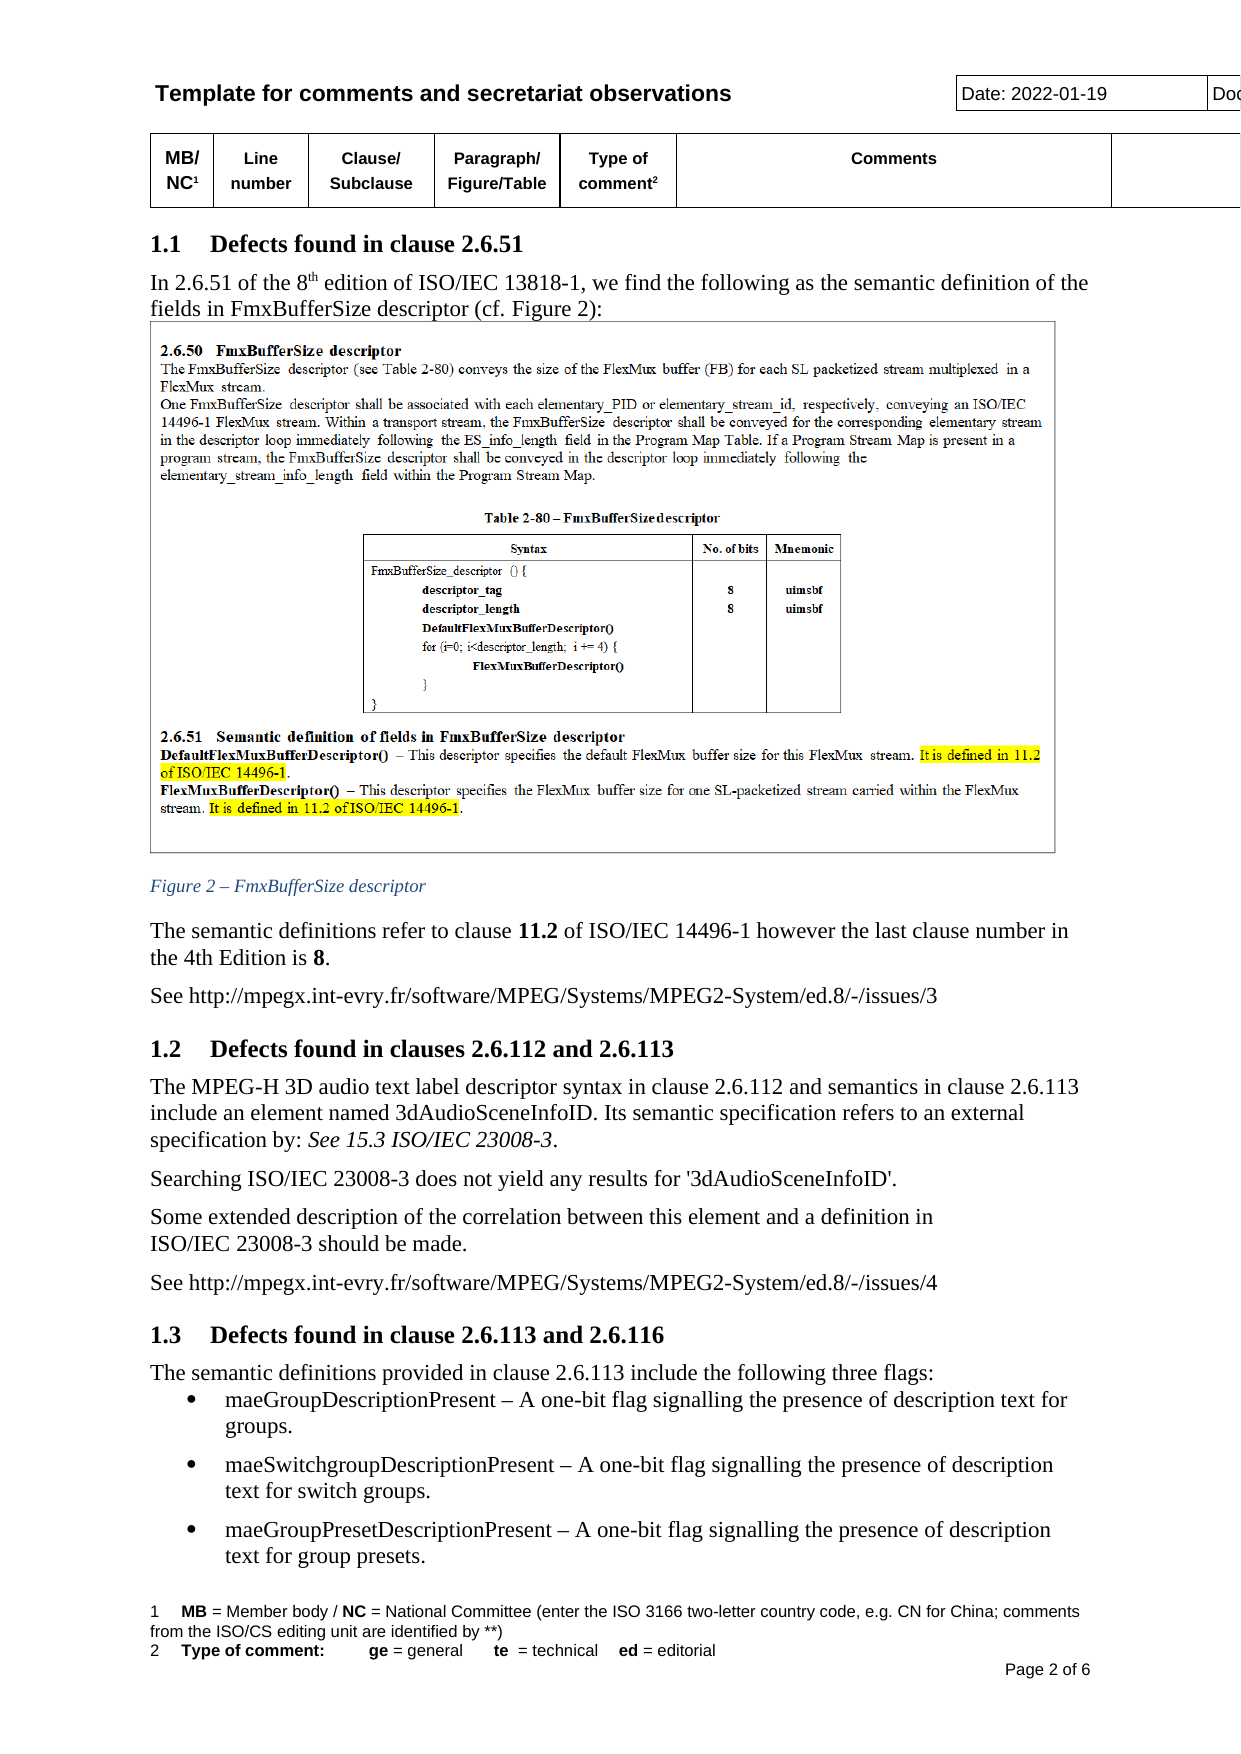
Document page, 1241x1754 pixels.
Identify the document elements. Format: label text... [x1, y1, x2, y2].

text Searching ISO/IEC 23008-3 does not yield any results for '3dAudioSceneInfoID'. [150, 1164, 1090, 1191]
text The semantic definitions refer to clause 11.2 of ISO/IEC 14496-1 however the last clause number in the 4th Edition is 8. [150, 917, 1090, 970]
text The MPEG-H 3D audio text label descriptor syntax in clause 2.6.112 and semantics in clause 2.6.113 include an element named 3dAudioSceneInfoID. Its semantic specification refers to an external specification by: See 15.3 ISO/IEC 23008-3. [150, 1073, 1090, 1152]
list maeGroupPresetDescriptionPresent – A one-bit flag signalling the presence of description text for group presets. [187, 1516, 1090, 1569]
text Some extended description of the correlation between this element and a definition in ISO/IEC 23008-3 should be made. [150, 1203, 1090, 1256]
subtitle Defects found in clause 2.6.51 [150, 229, 1090, 258]
subtitle Defects found in clause 2.6.113 and 2.6.116 [150, 1320, 1090, 1349]
text In 2.6.51 of the 8th edition of ISO/IEC 13818-1, we find the following as the semantic definition of the fields in FmxBufferSize descriptor (cf. Figure 2): [150, 269, 1090, 322]
text See http://mpegx.int-evry.fr/software/MPEG/Systems/MPEG2-System/ed.8/-/issues/4 [150, 1269, 1090, 1295]
picture [150, 321, 1056, 854]
list maeGroupDescriptionPresent – A one-bit flag signalling the presence of description text for groups. [187, 1386, 1090, 1438]
text Figure 2 – FmxBufferSize descriptor [150, 875, 1090, 896]
subtitle Defects found in clauses 2.6.112 and 2.6.113 [150, 1034, 1090, 1062]
text The semantic definitions provided in clause 2.6.113 include the following three flags: [150, 1359, 1090, 1386]
list maeSwitchgroupDescriptionPresent – A one-bit flag signalling the presence of description text for switch groups. [187, 1451, 1090, 1503]
text See http://mpegx.int-evry.fr/software/MPEG/Systems/MPEG2-System/ed.8/-/issues/3 [150, 982, 1090, 1009]
